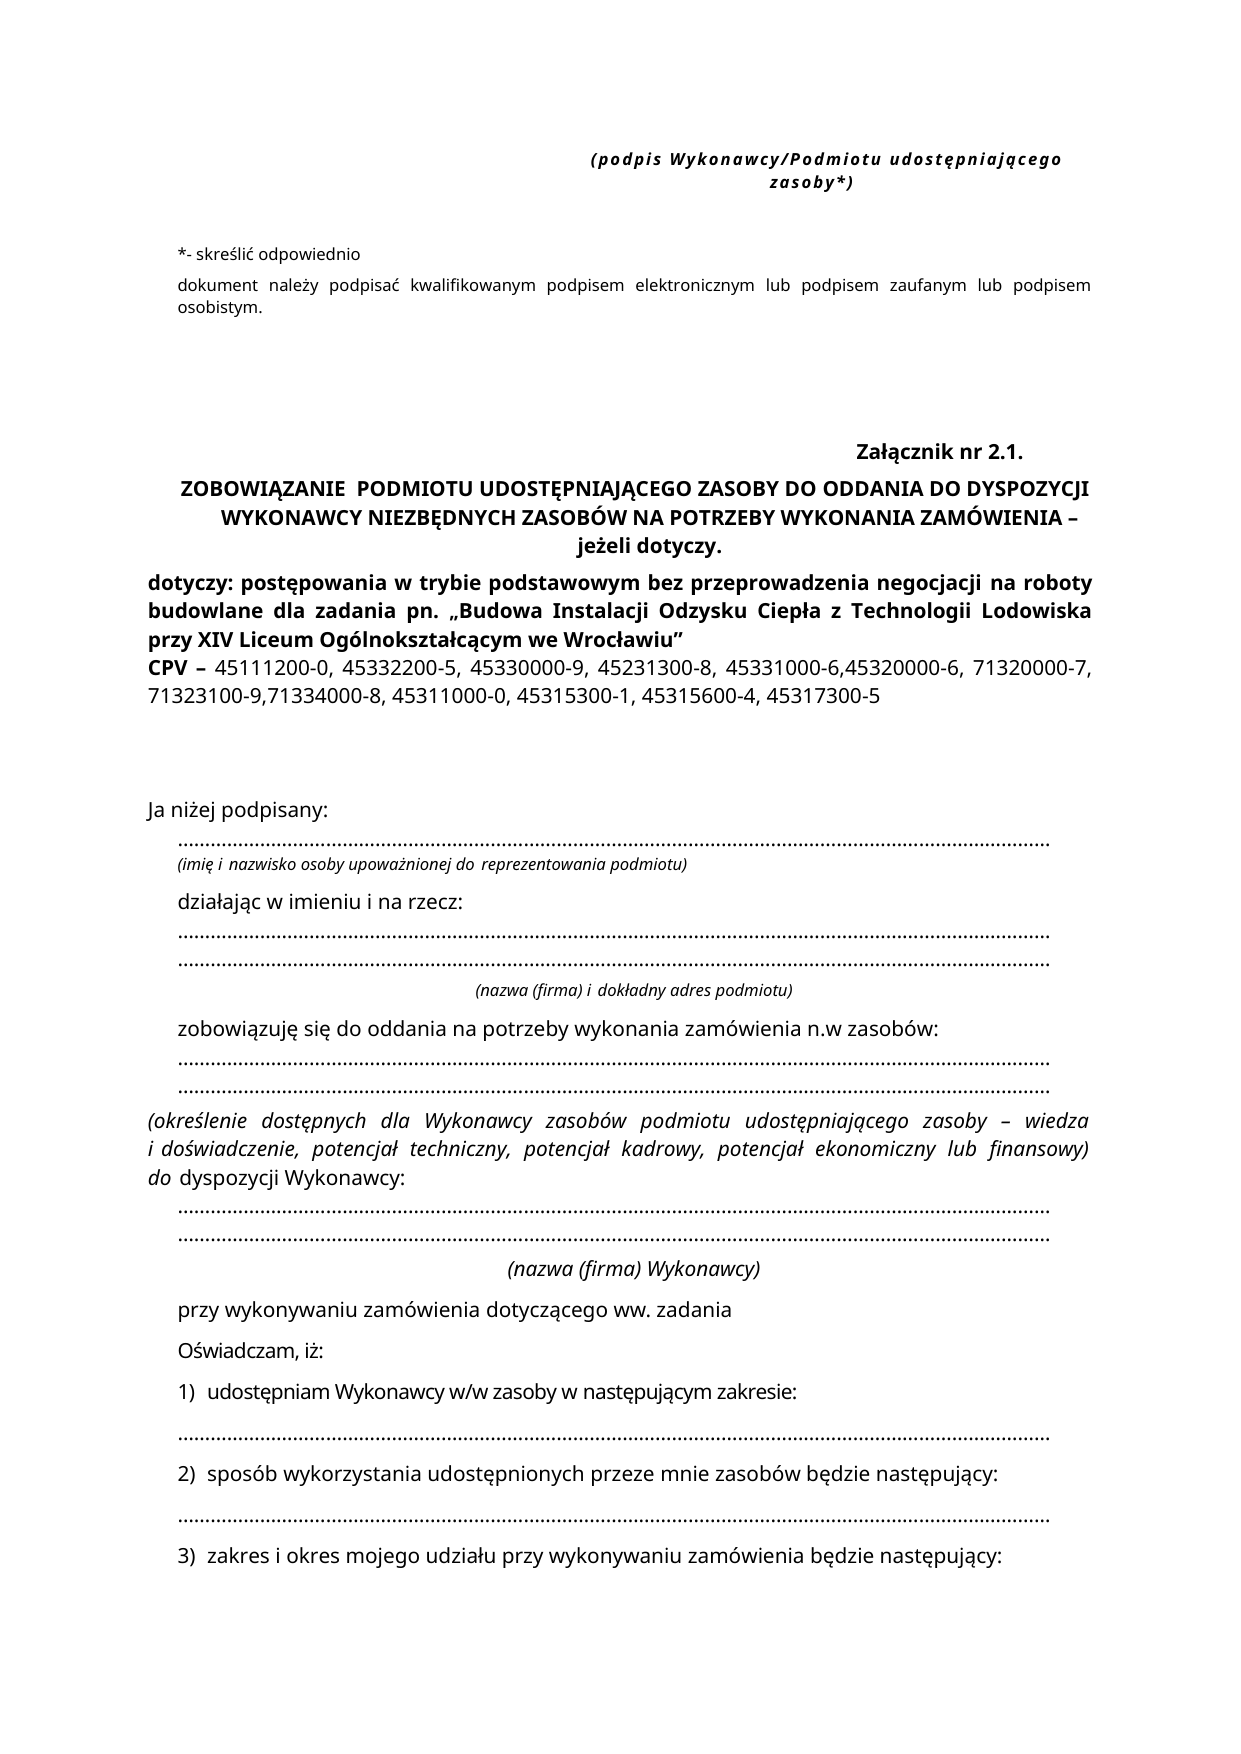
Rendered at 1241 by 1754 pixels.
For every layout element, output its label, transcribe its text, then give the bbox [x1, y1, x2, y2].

text Załącznik nr 2.1. [672, 437, 1093, 466]
text 3) zakres i okres mojego udziału przy wykonywaniu zamówienia będzie następujący: [177, 1541, 1093, 1569]
text 1) udostępniam Wykonawcy w/w zasoby w następującym zakresie: [177, 1377, 1093, 1405]
text (określenie dostępnych dla Wykonawcy zasobów podmiotu udostępniającego zasoby – wiedza i doświadczenie, potencjał techniczny, potencjał kadrowy, potencjał ekonomiczny lub finansowy) do dyspozycji Wykonawcy: [148, 1106, 1093, 1191]
text 2) sposób wykorzystania udostępnionych przeze mnie zasobów będzie następujący: [177, 1459, 1093, 1487]
text działając w imieniu i na rzecz: [177, 887, 1093, 916]
text …………………………………………………………………………………………………………………………………………… [177, 1071, 1093, 1099]
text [177, 1500, 1093, 1528]
text zobowiązuję się do oddania na potrzeby wykonania zamówienia n.w zasobów: [177, 1014, 1093, 1043]
text …………………………………………………………………………………………………………………………………………… [177, 1219, 1093, 1248]
text (imię i nazwisko osoby upoważnionej do reprezentowania podmiotu) [177, 852, 1093, 875]
text dokument należy podpisać kwalifikowanym podpisem elektronicznym lub podpisem zaufanym lub podpisem osobistym. [177, 273, 1093, 319]
text CPV – 45111200-0, 45332200-5, 45330000-9, 45231300-8, 45331000-6,45320000-6, 71320000-7, 71323100-9,71334000-8, 45311000-0, 45315300-1, 45315600-4, 45317300-5 [148, 653, 1093, 710]
text dotyczy: postępowania w trybie podstawowym bez przeprowadzenia negocjacji na roboty budowlane dla zadania pn. „Budowa Instalacji Odzysku Ciepła z Technologii Lodowiska przy XIV Liceum Ogólnokształcącym we Wrocławiu” [148, 568, 1093, 653]
text Oświadczam, iż: [177, 1336, 1093, 1364]
text …………………………………………………………………………………………………………………………………………… [177, 824, 1093, 852]
text przy wykonywaniu zamówienia dotyczącego ww. zadania [177, 1295, 1093, 1323]
text …………………………………………………………………………………………………………………………………………… [177, 1043, 1093, 1071]
text *- skreślić odpowiednio [177, 242, 1093, 265]
text …………………………………………………………………………………………………………………………………………… [177, 1418, 1093, 1446]
text (podpis Wykonawcy/Podmiotu udostępniającego zasoby*) [532, 148, 1093, 193]
text …………………………………………………………………………………………………………………………………………… [177, 944, 1093, 973]
text …………………………………………………………………………………………………………………………………………… [177, 916, 1093, 944]
text Ja niżej podpisany: [148, 795, 1093, 824]
text …………………………………………………………………………………………………………………………………………… [177, 1191, 1093, 1219]
text (nazwa (firma) i dokładny adres podmiotu) [177, 979, 1093, 1002]
text (nazwa (firma) Wykonawcy) [177, 1254, 1093, 1283]
text ZOBOWIĄZANIE PODMIOTU UDOSTĘPNIAJĄCEGO ZASOBY DO ODDANIA DO DYSPOZYCJI WYKONAWCY NIEZBĘDNYCH ZASOBÓW NA POTRZEBY WYKONANIA ZAMÓWIENIA – jeżeli dotyczy. [177, 474, 1093, 559]
